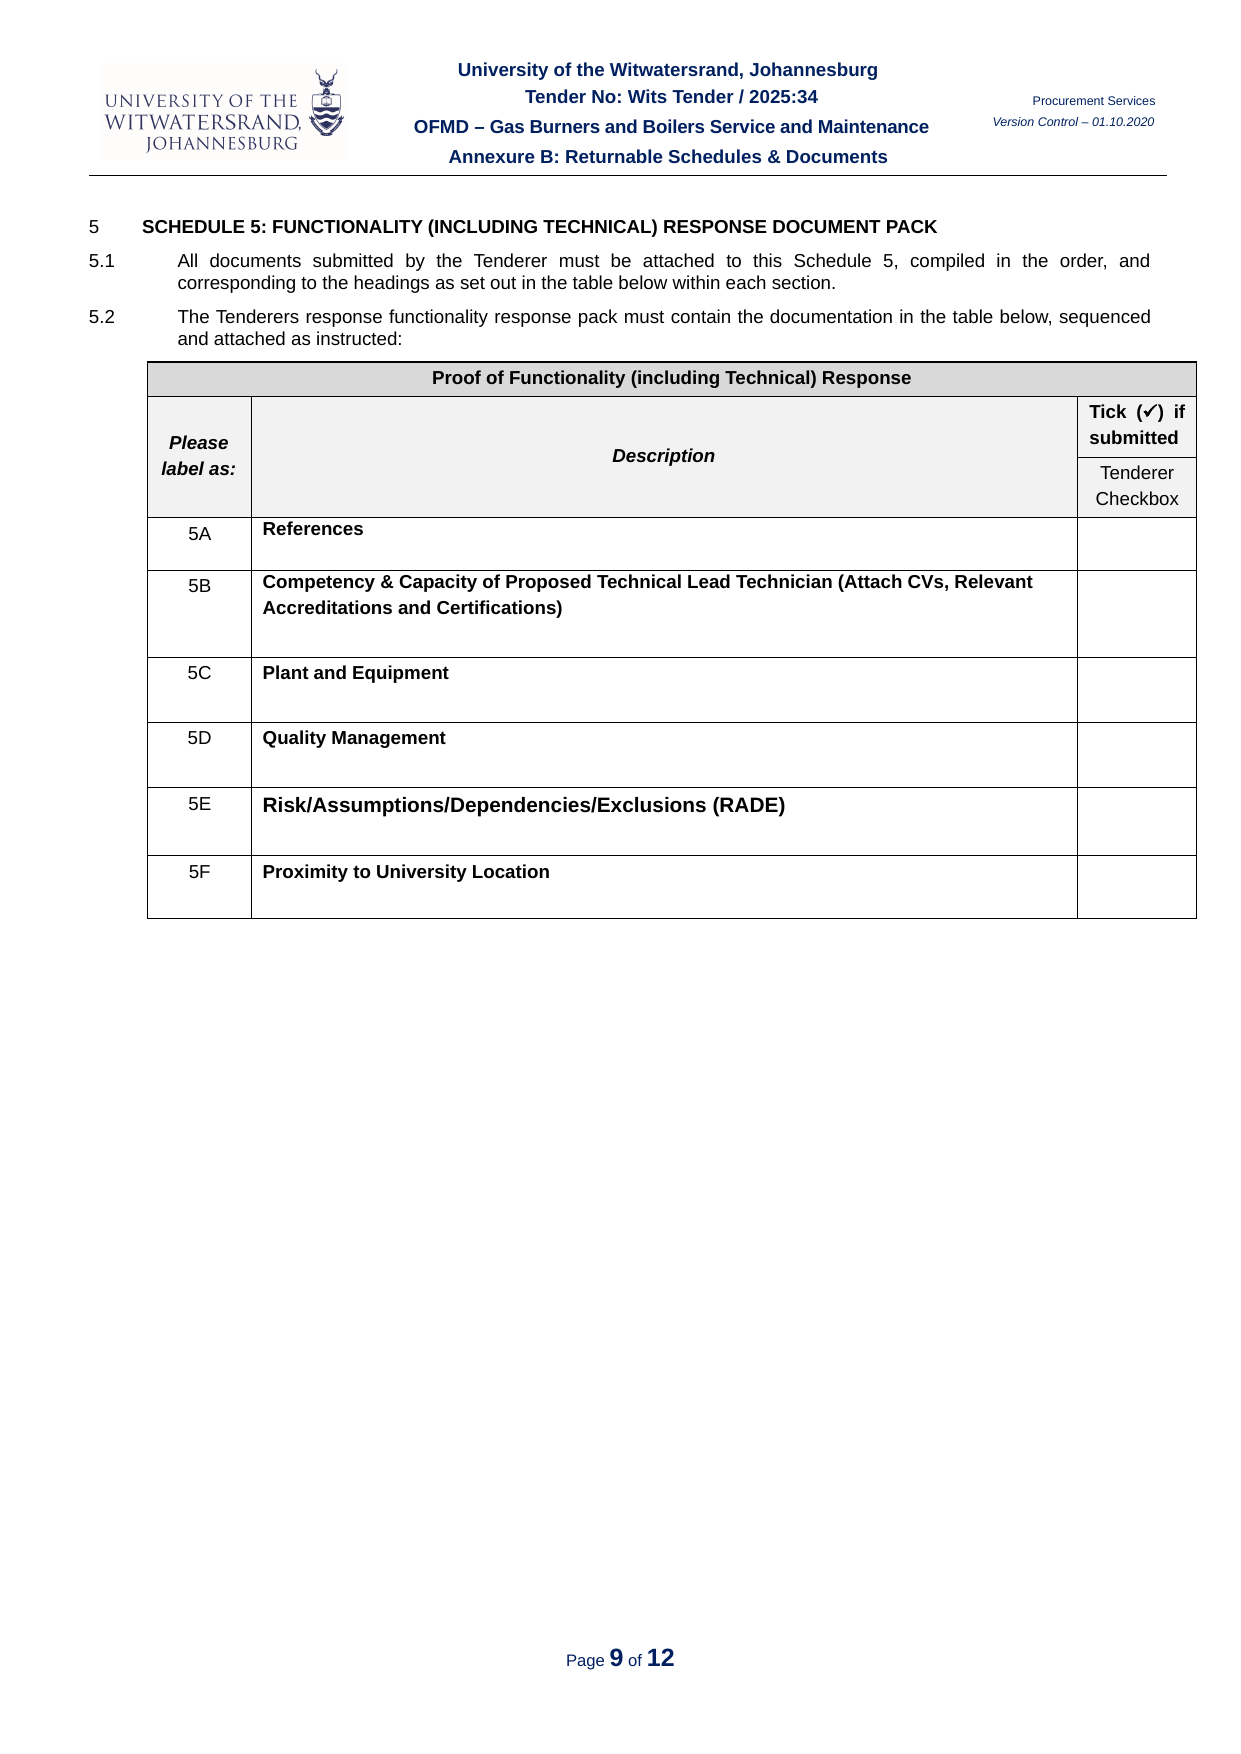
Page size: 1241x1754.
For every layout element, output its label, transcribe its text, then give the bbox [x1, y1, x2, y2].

table_cell [1078, 723, 1196, 787]
table_cell 5A [148, 518, 251, 570]
table_cell [1078, 788, 1196, 855]
table_cell Risk/Assumptions/Dependencies/Exclusions (RADE) [252, 788, 1077, 855]
table_cell 5D [148, 723, 251, 787]
table_cell 5C [148, 658, 251, 722]
table_cell 5E [148, 788, 251, 855]
table_cell Proximity to University Location [252, 856, 1077, 918]
table_cell 5F [148, 856, 251, 918]
table_cell Tick () if submitted [1078, 397, 1196, 457]
table_cell [1078, 518, 1196, 570]
table_cell Description [252, 397, 1077, 517]
table_cell Competency & Capacity of Proposed Technical Lead Technician (Attach CVs, Relevant Accreditations and Certifications) [252, 571, 1077, 657]
table_cell Please label as: [148, 397, 251, 517]
table_cell [1078, 856, 1196, 918]
table_cell [1078, 658, 1196, 722]
table_cell [1078, 571, 1196, 657]
table_cell Tenderer Checkbox [1078, 458, 1196, 517]
table_cell Plant and Equipment [252, 658, 1077, 722]
text All documents submitted by the Tenderer must be attached to this Schedule 5, compiled in the order, and corresponding to the headings as set out in the table below within each section. [89, 250, 1152, 293]
table_header Proof of Functionality (including Technical) Response [148, 363, 1196, 396]
table_cell References [252, 518, 1077, 570]
picture [100, 63, 349, 159]
table_cell Quality Management [252, 723, 1077, 787]
text SCHEDULE 5: FUNCTIONALITY (INCLUDING TECHNICAL) RESPONSE DOCUMENT PACK [89, 216, 1152, 238]
text The Tenderers response functionality response pack must contain the documentation in the table below, sequenced and attached as instructed: [89, 306, 1152, 349]
table_cell 5B [148, 571, 251, 657]
